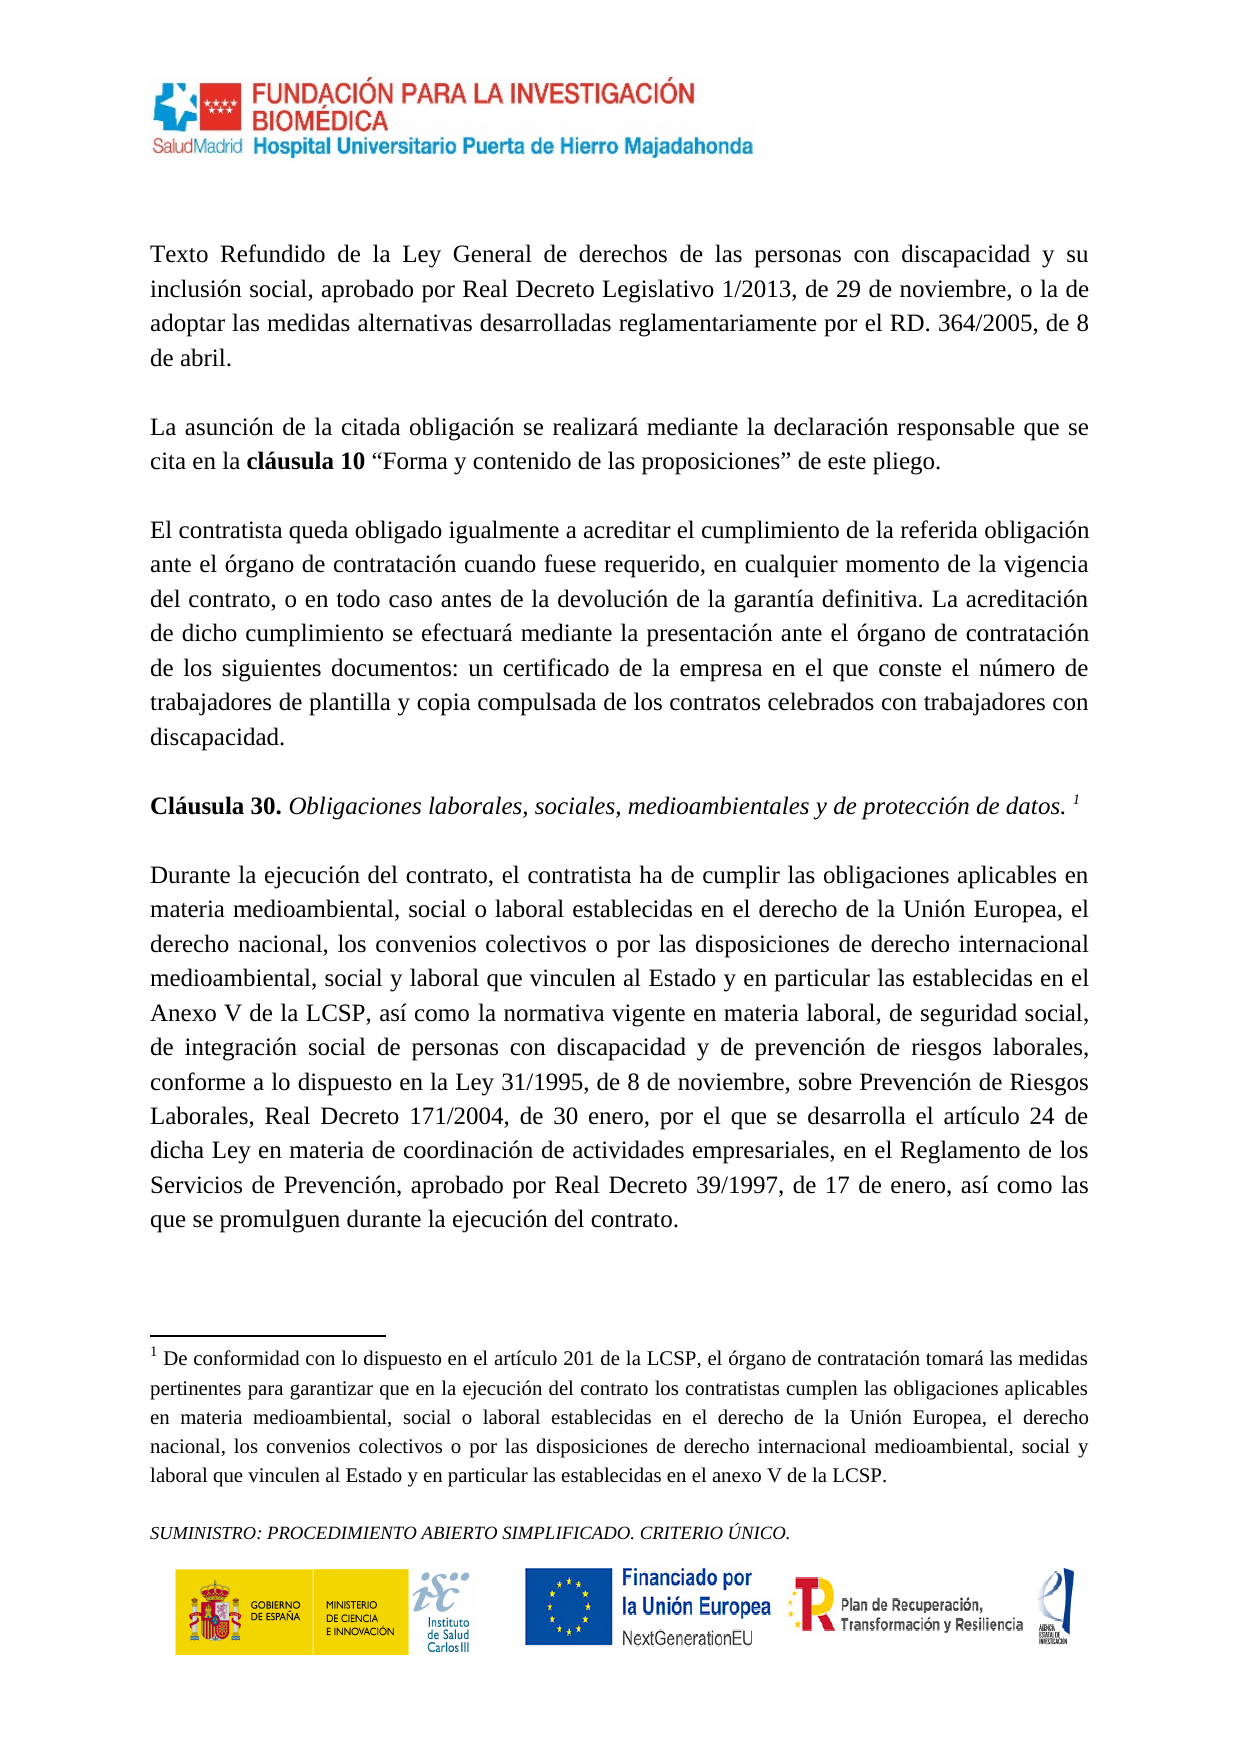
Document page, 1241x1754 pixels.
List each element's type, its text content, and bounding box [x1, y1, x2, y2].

picture [522, 1557, 1084, 1655]
text La asunción de la citada obligación se realizará mediante la declaración responsable que se cita en la cláusula 10 “Forma y contenido de las proposiciones” de este pliego. [150, 412, 1090, 475]
text Durante la ejecución del contrato, el contratista ha de cumplir las obligaciones aplicables en materia medioambiental, social o laboral establecidas en el derecho de la Unión Europea, el derecho nacional, los convenios colectivos o por las disposiciones de derecho internacional medioambiental, social y laboral que vinculen al Estado y en particular las establecidas en el Anexo V de la LCSP, así como la normativa vigente en materia laboral, de seguridad social, de integración social de personas con discapacidad y de prevención de riesgos laborales, conforme a lo dispuesto en la Ley 31/1995, de 8 de noviembre, sobre Prevención de Riesgos Laborales, Real Decreto 171/2004, de 30 enero, por el que se desarrolla el artículo 24 de dicha Ley en materia de coordinación de actividades empresariales, en el Reglamento de los Servicios de Prevención, aprobado por Real Decreto 39/1997, de 17 de enero, así como las que se promulguen durante la ejecución del contrato. [150, 860, 1090, 1233]
text El contratista queda obligado igualmente a acreditar el cumplimiento de la referida obligación ante el órgano de contratación cuando fuese requerido, en cualquier momento de la vigencia del contrato, o en todo caso antes de la devolución de la garantía definitiva. La acreditación de dicho cumplimiento se efectuará mediante la presentación ante el órgano de contratación de los siguientes documentos: un certificado de la empresa en el que conste el número de trabajadores de plantilla y copia compulsada de los contratos celebrados con trabajadores con discapacidad. [150, 515, 1090, 751]
text Cláusula 30. Obligaciones laborales, sociales, medioambientales y de protección de datos. [150, 791, 1090, 819]
picture [150, 75, 755, 161]
picture [175, 1569, 477, 1655]
